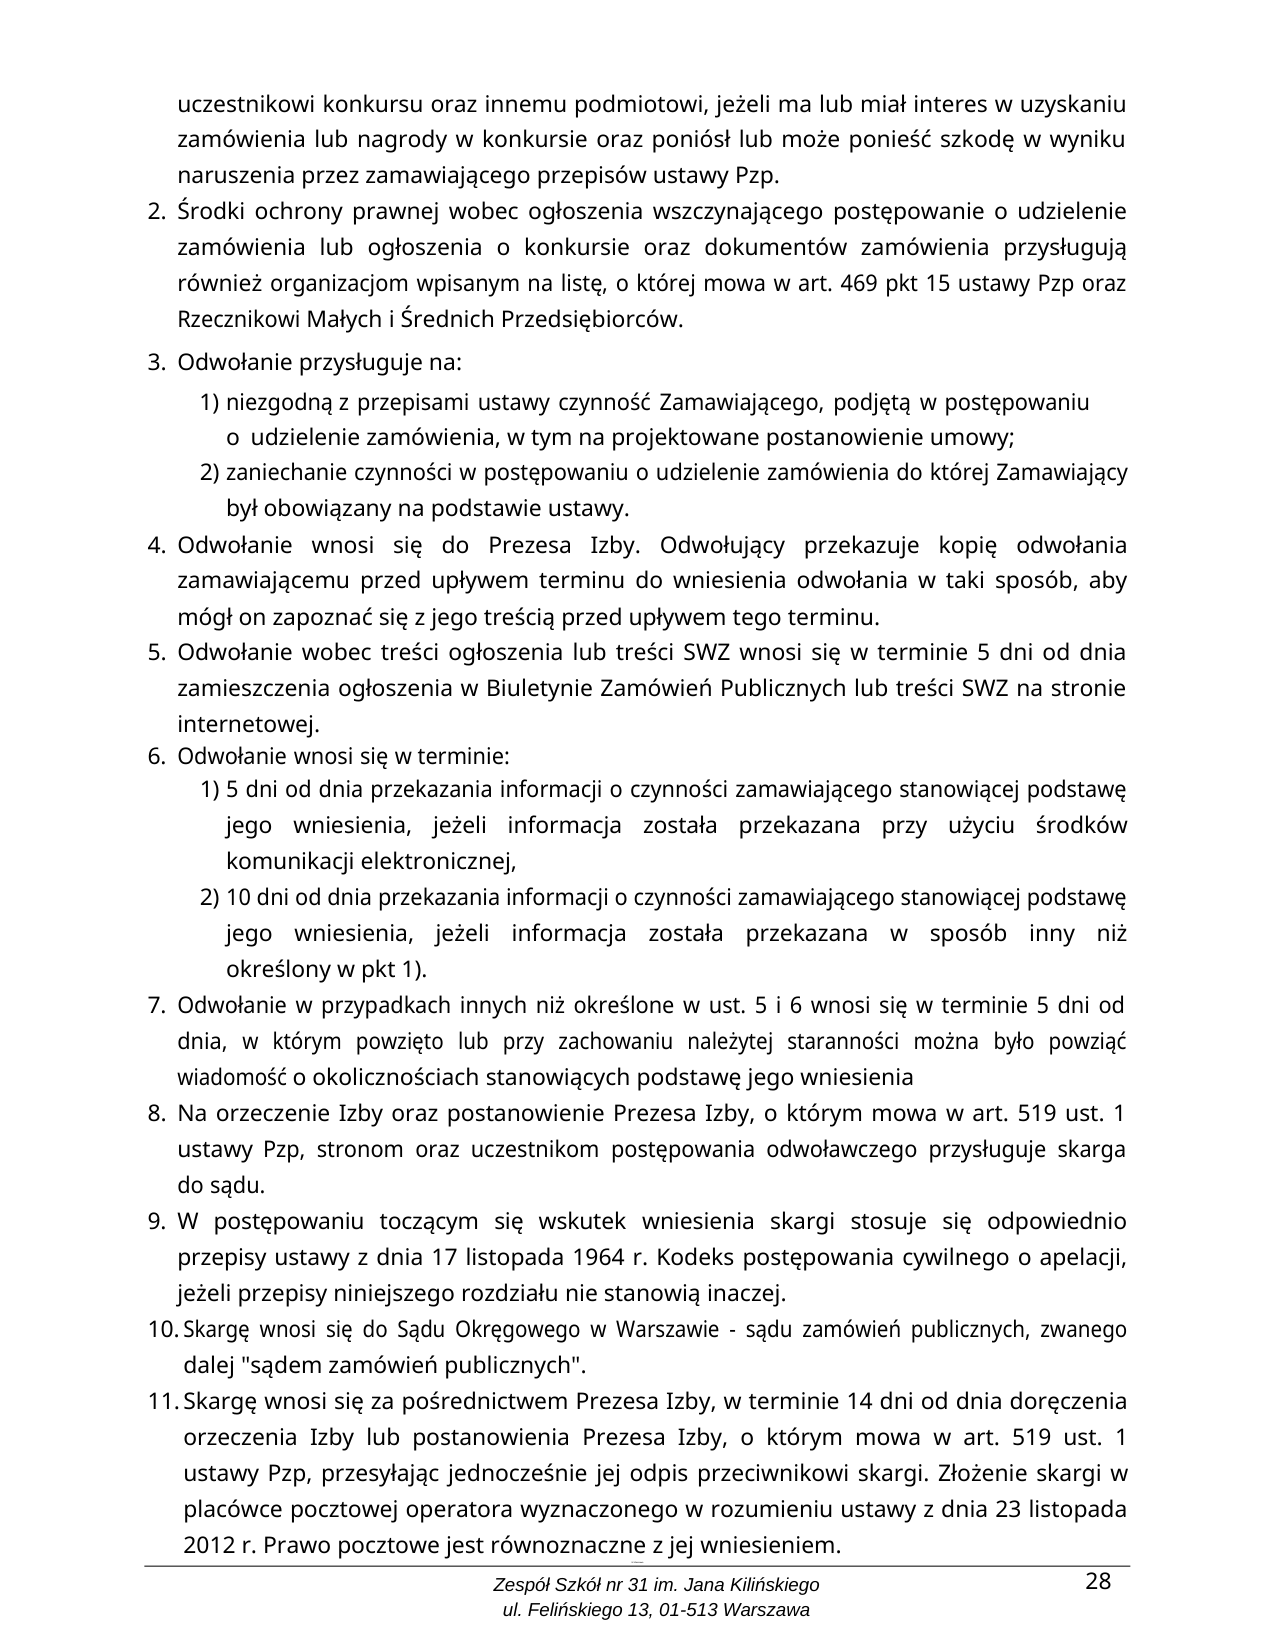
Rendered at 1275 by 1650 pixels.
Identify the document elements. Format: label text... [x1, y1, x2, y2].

list Skargę wnosi się do Sądu Okręgowego w Warszawie - sądu zamówień publicznych, zwanego dalej "sądem zamówień publicznych". [147, 1313, 1128, 1380]
list 10 dni od dnia przekazania informacji o czynności zamawiającego stanowiącej podstawę jego wniesienia, jeżeli informacja została przekazana w sposób inny niż określony w pkt 1). [199, 881, 1128, 984]
list Skargę wnosi się za pośrednictwem Prezesa Izby, w terminie 14 dni od dnia doręczenia orzeczenia Izby lub postanowienia Prezesa Izby, o którym mowa w art. 519 ust. 1 ustawy Pzp, przesyłając jednocześnie jej odpis przeciwnikowi skargi. Złożenie skargi w placówce pocztowej operatora wyznaczonego w rozumieniu ustawy z dnia 23 listopada 2012 r. Prawo pocztowe jest równoznaczne z jej wniesieniem. [147, 1385, 1129, 1560]
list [147, 87, 1128, 191]
list niezgodną z przepisami ustawy czynność Zamawiającego, podjętą w postępowaniu [199, 386, 1175, 417]
list 5 dni od dnia przekazania informacji o czynności zamawiającego stanowiącej podstawę jego wniesienia, jeżeli informacja została przekazana przy użyciu środków komunikacji elektronicznej, [199, 773, 1128, 876]
list Odwołanie przysługuje na: [147, 346, 1175, 377]
list Odwołanie wobec treści ogłoszenia lub treści SWZ wnosi się w terminie 5 dni od dnia zamieszczenia ogłoszenia w Biuletynie Zamówień Publicznych lub treści SWZ na stronie internetowej. [147, 636, 1128, 739]
list W postępowaniu toczącym się wskutek wniesienia skargi stosuje się odpowiednio przepisy ustawy z dnia 17 listopada 1964 r. Kodeks postępowania cywilnego o apelacji, jeżeli przepisy niniejszego rozdziału nie stanowią inaczej. [147, 1205, 1127, 1308]
text o udzielenie zamówienia, w tym na projektowane postanowienie umowy; [226, 421, 1175, 452]
list zaniechanie czynności w postępowaniu o udzielenie zamówienia do której Zamawiający był obowiązany na podstawie ustawy. [199, 456, 1128, 523]
list Na orzeczenie Izby oraz postanowienie Prezesa Izby, o którym mowa w art. 519 ust. 1 ustawy Pzp, stronom oraz uczestnikom postępowania odwoławczego przysługuje skarga do sądu. [147, 1097, 1127, 1200]
list Odwołanie wnosi się w terminie: [147, 744, 1175, 769]
list Odwołanie w przypadkach innych niż określone w ust. 5 i 6 wnosi się w terminie 5 dni od dnia, w którym powzięto lub przy zachowaniu należytej staranności można było powziąć wiadomość o okolicznościach stanowiących podstawę jego wniesienia [147, 989, 1128, 1092]
list Środki ochrony prawnej wobec ogłoszenia wszczynającego postępowanie o udzielenie zamówienia lub ogłoszenia o konkursie oraz dokumentów zamówienia przysługują również organizacjom wpisanym na listę, o której mowa w art. 469 pkt 15 ustawy Pzp oraz Rzecznikowi Małych i Średnich Przedsiębiorców. [147, 195, 1128, 334]
list Odwołanie wnosi się do Prezesa Izby. Odwołujący przekazuje kopię odwołania zamawiającemu przed upływem terminu do wniesienia odwołania w taki sposób, aby mógł on zapoznać się z jego treścią przed upływem tego terminu. [147, 528, 1128, 632]
